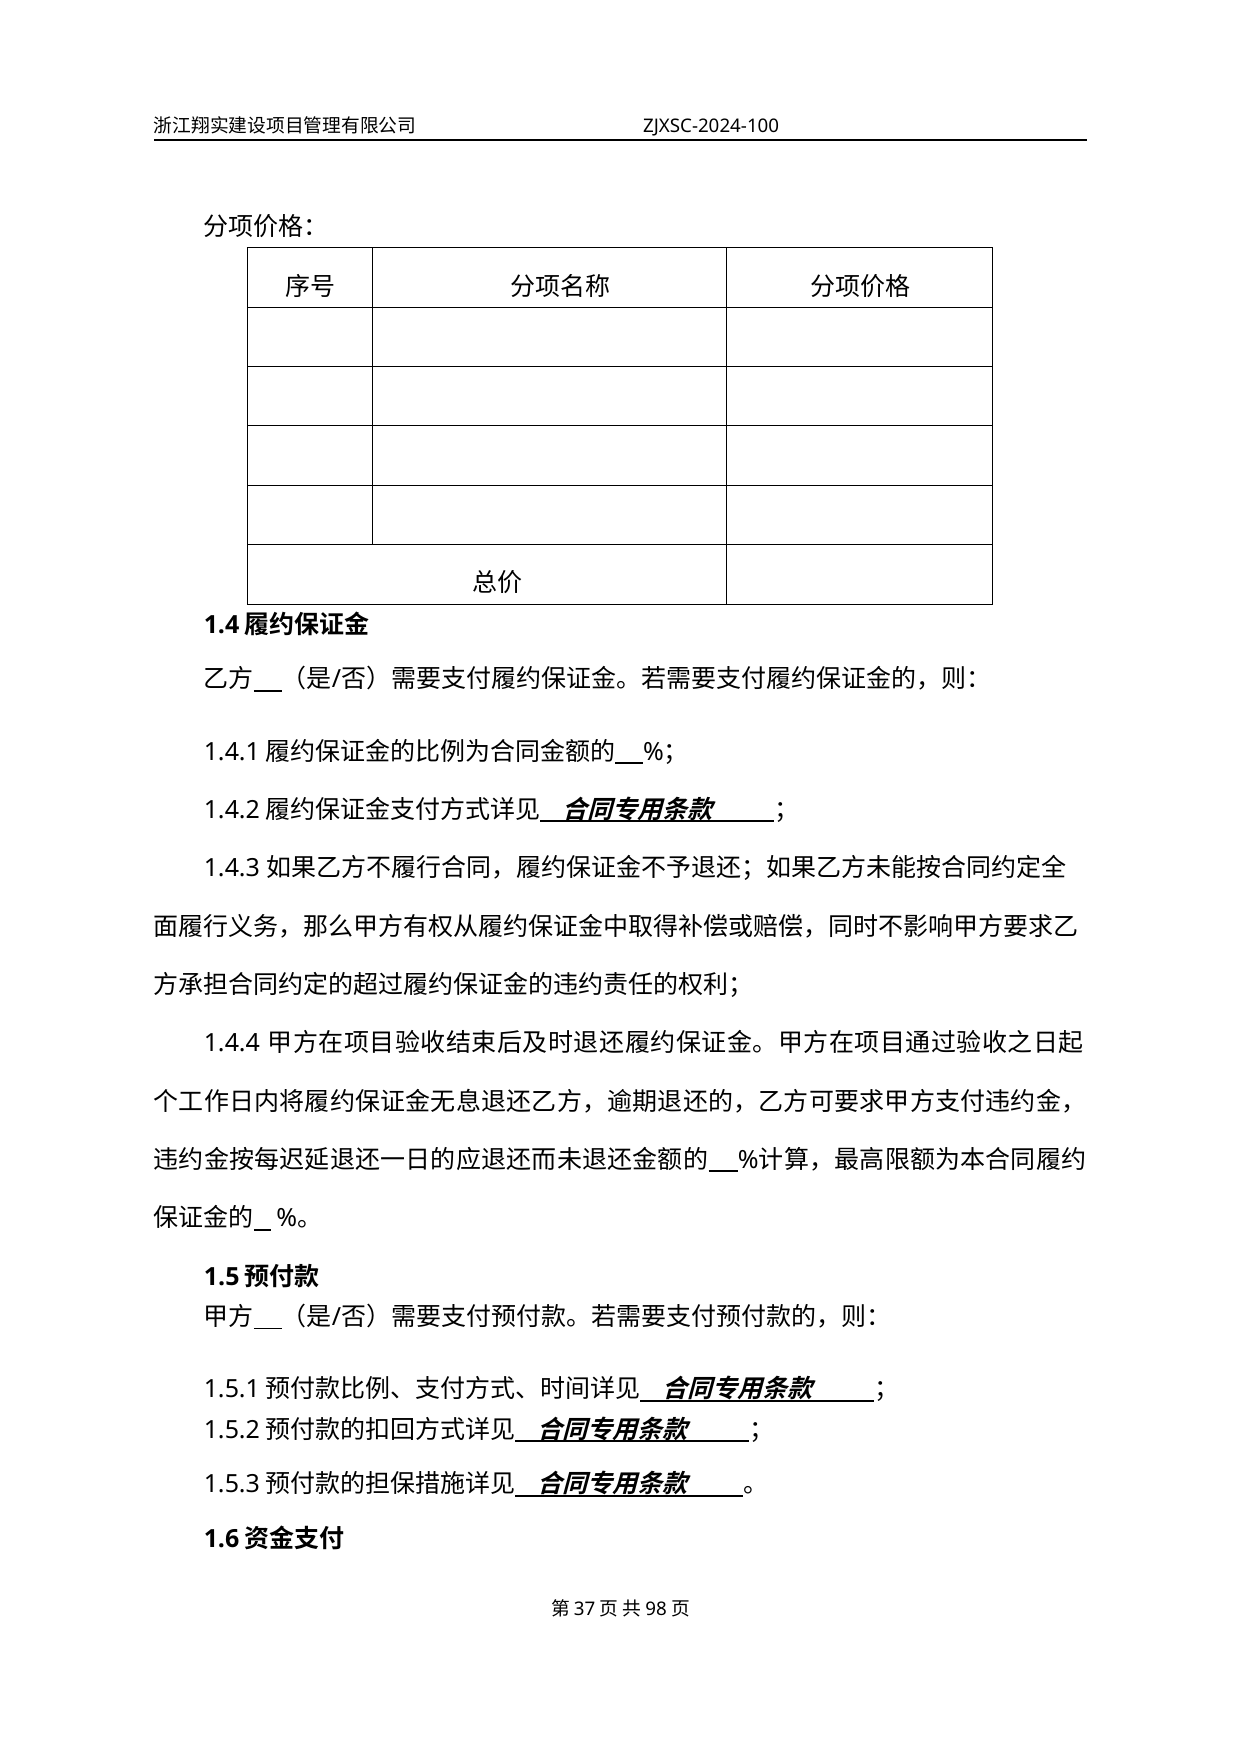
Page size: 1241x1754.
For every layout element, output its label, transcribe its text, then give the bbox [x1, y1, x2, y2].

subtitle 1.4.3 如果乙方不履行合同，履约保证金不予退还；如果乙方未能按合同约定全面履行义务，那么甲方有权从履约保证金中取得补偿或赔偿，同时不影响甲方要求乙方承担合同约定的超过履约保证金的违约责任的权利； [153, 830, 1087, 1005]
text 1.6资金支付 [153, 1518, 1087, 1554]
table_cell [248, 486, 372, 544]
table_cell [727, 545, 992, 603]
table_cell [248, 367, 372, 425]
text 1.4.4 甲方在项目验收结束后及时退还履约保证金。甲方在项目通过验收之日起 个工作日内将履约保证金无息退还乙方，逾期退还的，乙方可要求甲方支付违约金，违约金按每迟延退还一日的应退还而未退还金额的 %计算，最高限额为本合同履约保证金的 %。 [153, 1005, 1087, 1238]
table_cell 总价 [248, 545, 726, 603]
table_cell [727, 426, 992, 485]
table_cell [727, 367, 992, 425]
text 甲方 （是/否）需要支付预付款。若需要支付预付款的，则： [153, 1297, 1087, 1333]
text 1.4.1履约保证金的比例为合同金额的 %； [153, 713, 1087, 772]
text 1.5.1预付款比例、支付方式、时间详见 合同专用条款 ； [153, 1351, 1087, 1409]
table_cell [373, 486, 726, 544]
text 1.5预付款 [153, 1238, 1087, 1297]
text 1.4.2履约保证金支付方式详见 合同专用条款 ； [153, 772, 1087, 830]
text 分项价格： [153, 189, 1087, 247]
table_header 分项名称 [373, 248, 726, 307]
text 1.5.2预付款的扣回方式详见 合同专用条款 ； [153, 1409, 1087, 1446]
table_cell [373, 367, 726, 425]
table_cell [248, 308, 372, 366]
text 乙方 （是/否）需要支付履约保证金。若需要支付履约保证金的，则： [153, 659, 1087, 695]
text 1.5.3预付款的担保措施详见 合同专用条款 。 [153, 1464, 1087, 1500]
table_cell [373, 308, 726, 366]
table_header 分项价格 [727, 248, 992, 307]
table_cell [727, 486, 992, 544]
table_cell [248, 426, 372, 485]
table_header 序号 [248, 248, 372, 307]
table_cell [373, 426, 726, 485]
text 1.4履约保证金 [153, 604, 1087, 641]
table_cell [727, 308, 992, 366]
